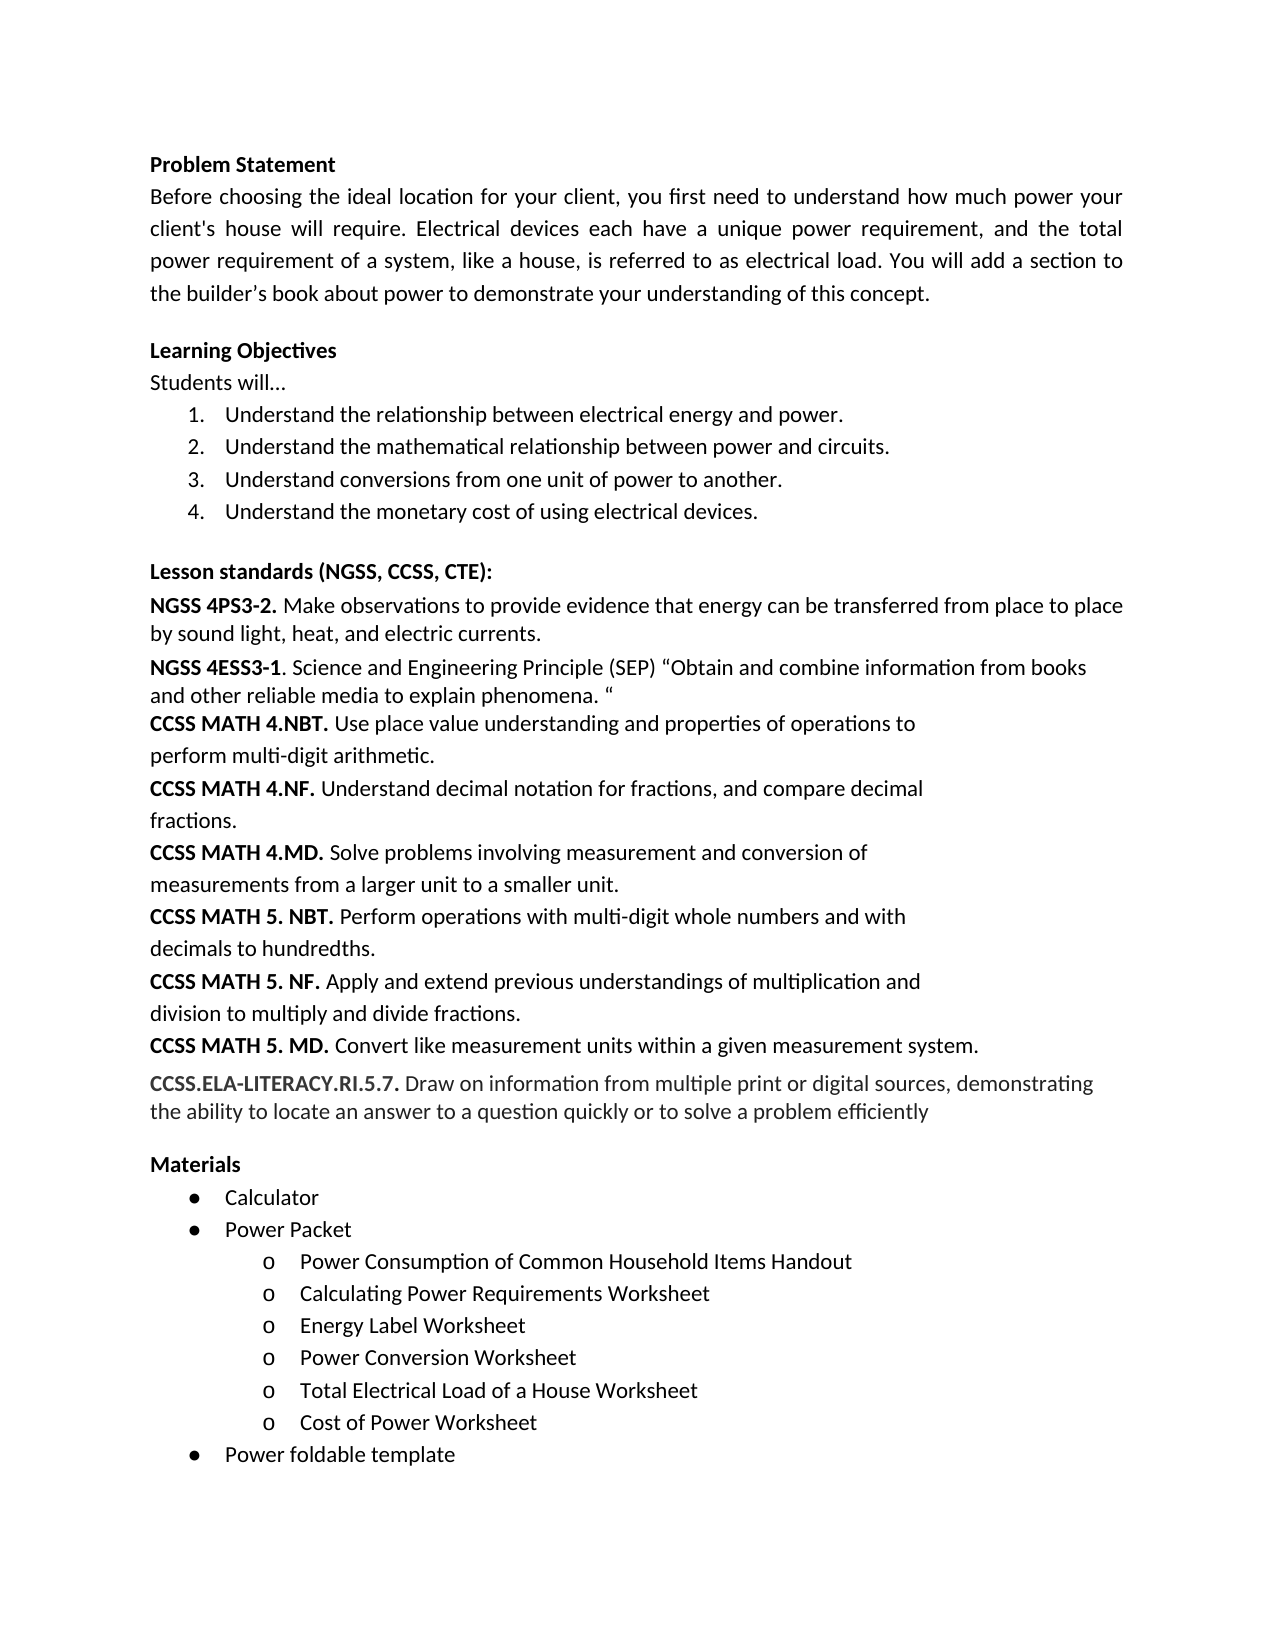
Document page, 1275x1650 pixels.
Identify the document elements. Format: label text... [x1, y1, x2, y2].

list Understand the relationship between electrical energy and power. [187, 400, 1125, 428]
list Power foldable template [187, 1440, 1125, 1468]
text CCSS MATH 5. MD. Convert like measurement units within a given measurement system. [150, 1031, 1125, 1059]
text perform multi-digit arithmetic. [150, 741, 1125, 769]
text decimals to hundredths. [150, 934, 1125, 963]
text Students will… [150, 368, 1125, 396]
text measurements from a larger unit to a smaller unit. [150, 870, 1125, 898]
list Understand conversions from one unit of power to another. [187, 465, 1125, 493]
text Lesson standards (NGSS, CCSS, CTE): [150, 557, 1125, 585]
list Energy Label Worksheet [262, 1311, 1125, 1339]
text fractions. [150, 806, 1125, 834]
list Total Electrical Load of a House Worksheet [262, 1376, 1125, 1404]
list Power Conversion Worksheet [262, 1343, 1125, 1372]
text CCSS MATH 4.NF. Understand decimal notation for fractions, and compare decimal [150, 774, 1125, 802]
text CCSS MATH 4.NBT. Use place value understanding and properties of operations to [150, 709, 1125, 737]
text Problem Statement [150, 150, 1125, 178]
list Understand the mathematical relationship between power and circuits. [187, 432, 1125, 461]
list Understand the monetary cost of using electrical devices. [187, 497, 1125, 525]
text division to multiply and divide fractions. [150, 999, 1125, 1027]
list Calculating Power Requirements Worksheet [262, 1279, 1125, 1307]
list Cost of Power Worksheet [262, 1408, 1125, 1436]
list Power Packet [187, 1215, 1125, 1243]
text NGSS 4ESS3-1. Science and Engineering Principle (SEP) “Obtain and combine information from books and other reliable media to explain phenomena. “ [150, 653, 1125, 709]
text Before choosing the ideal location for your client, you first need to understand how much power your client's house will require. Electrical devices each have a unique power requirement, and the total power requirement of a system, like a house, is referred to as electrical load. You will add a section to the builder’s book about power to demonstrate your understanding of this concept. [150, 182, 1125, 307]
text CCSS MATH 5. NBT. Perform operations with multi-digit whole numbers and with [150, 902, 1125, 930]
text Learning Objectives [150, 336, 1125, 364]
text Materials [150, 1150, 1125, 1178]
text CCSS MATH 5. NF. Apply and extend previous understandings of multiplication and [150, 967, 1125, 995]
text NGSS 4PS3-2. Make observations to provide evidence that energy can be transferred from place to place by sound light, heat, and electric currents. [150, 591, 1125, 647]
list Power Consumption of Common Household Items Handout [262, 1247, 1125, 1275]
text CCSS MATH 4.MD. Solve problems involving measurement and conversion of [150, 838, 1125, 866]
list Calculator [187, 1183, 1125, 1211]
text CCSS.ELA-LITERACY.RI.5.7. Draw on information from multiple print or digital sources, demonstrating the ability to locate an answer to a question quickly or to solve a problem efficiently [150, 1069, 1125, 1125]
